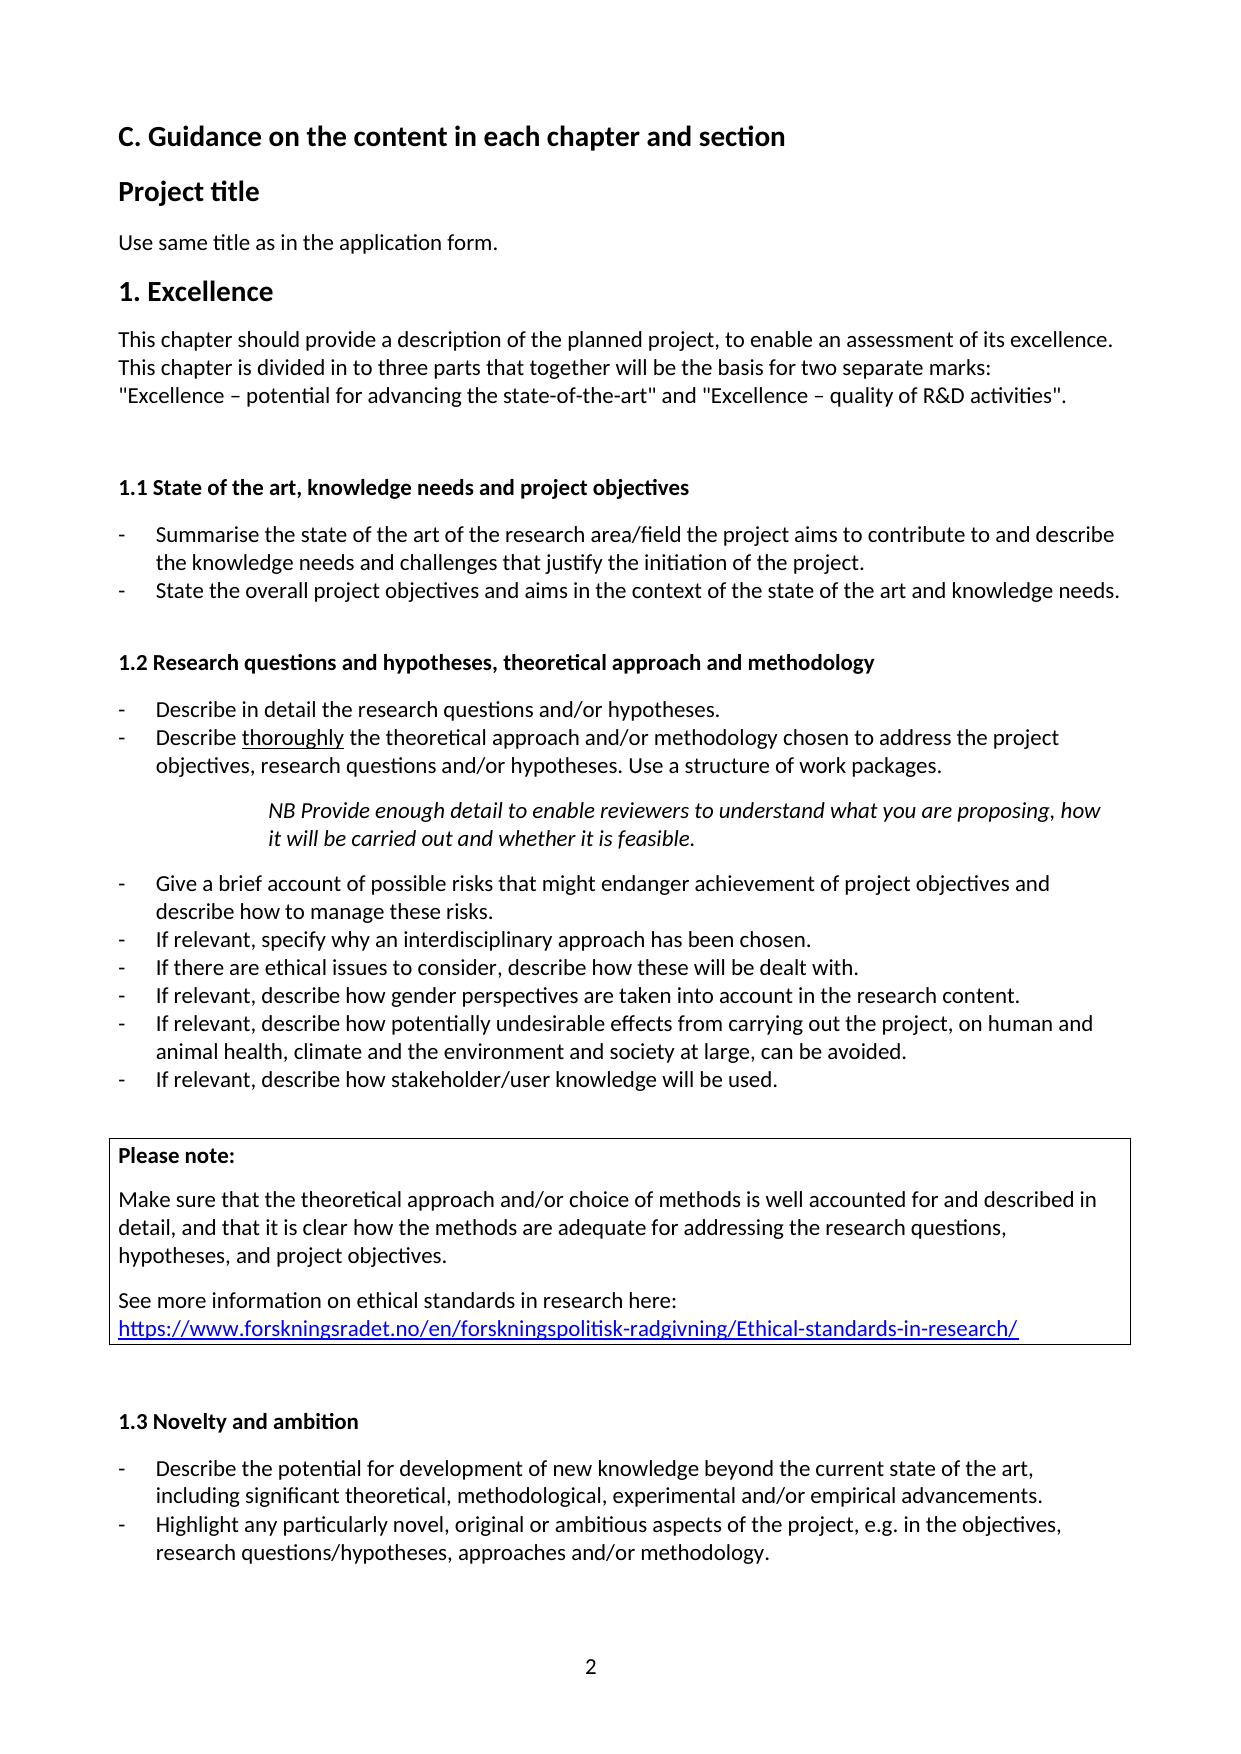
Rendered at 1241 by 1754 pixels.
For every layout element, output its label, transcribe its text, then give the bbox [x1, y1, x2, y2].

list If relevant, describe how stakeholder/user knowledge will be used. [118, 1065, 1122, 1093]
list If relevant, describe how potentially undesirable effects from carrying out the project, on human and animal health, climate and the environment and society at large, can be avoided. [118, 1009, 1122, 1065]
text Make sure that the theoretical approach and/or choice of methods is well accounted for and described in detail, and that it is clear how the methods are adequate for addressing the research questions, hypotheses, and project objectives. [110, 1182, 1130, 1269]
text C. Guidance on the content in each chapter and section [118, 118, 1122, 154]
list If relevant, specify why an interdisciplinary approach has been chosen. [118, 925, 1122, 953]
list Highlight any particularly novel, original or ambitious aspects of the project, e.g. in the objectives, research questions/hypotheses, approaches and/or methodology. [118, 1510, 1122, 1566]
text 1.3 Novelty and ambition [118, 1407, 1122, 1435]
text See more information on ethical standards in research here: https://www.forskningsradet.no/en/forskningspolitisk-radgivning/Ethical-standards-in-research/ [110, 1283, 1130, 1344]
list Describe the potential for development of new knowledge beyond the current state of the art, including significant theoretical, methodological, experimental and/or empirical advancements. [118, 1454, 1122, 1510]
list Give a brief account of possible risks that might endanger achievement of project objectives and describe how to manage these risks. [118, 869, 1122, 925]
list If there are ethical issues to consider, describe how these will be dealt with. [118, 953, 1122, 981]
list If relevant, describe how gender perspectives are taken into account in the research content. [118, 981, 1122, 1009]
text This chapter should provide a description of the planned project, to enable an assessment of its excellence. This chapter is divided in to three parts that together will be the basis for two separate marks: "Excellence – potential for advancing the state-of-the-art" and "Excellence – quality of R&D activities". [118, 325, 1122, 409]
text 1.1 State of the art, knowledge needs and project objectives [118, 473, 1122, 501]
text Use same title as in the application form. [118, 228, 1122, 256]
text 1. Excellence [118, 273, 1122, 309]
text Project title [118, 173, 1122, 209]
list Describe in detail the research questions and/or hypotheses. [118, 695, 1122, 723]
list State the overall project objectives and aims in the context of the state of the art and knowledge needs. [118, 576, 1122, 604]
list Describe thoroughly the theoretical approach and/or methodology chosen to address the project objectives, research questions and/or hypotheses. Use a structure of work packages. [118, 723, 1122, 779]
list Summarise the state of the art of the research area/field the project aims to contribute to and describe the knowledge needs and challenges that justify the initiation of the project. [118, 520, 1122, 576]
text NB Provide enough detail to enable reviewers to understand what you are proposing, how it will be carried out and whether it is feasible. [268, 796, 1122, 852]
text Please note: [110, 1139, 1130, 1169]
text 1.2 Research questions and hypotheses, theoretical approach and methodology [118, 648, 1122, 677]
